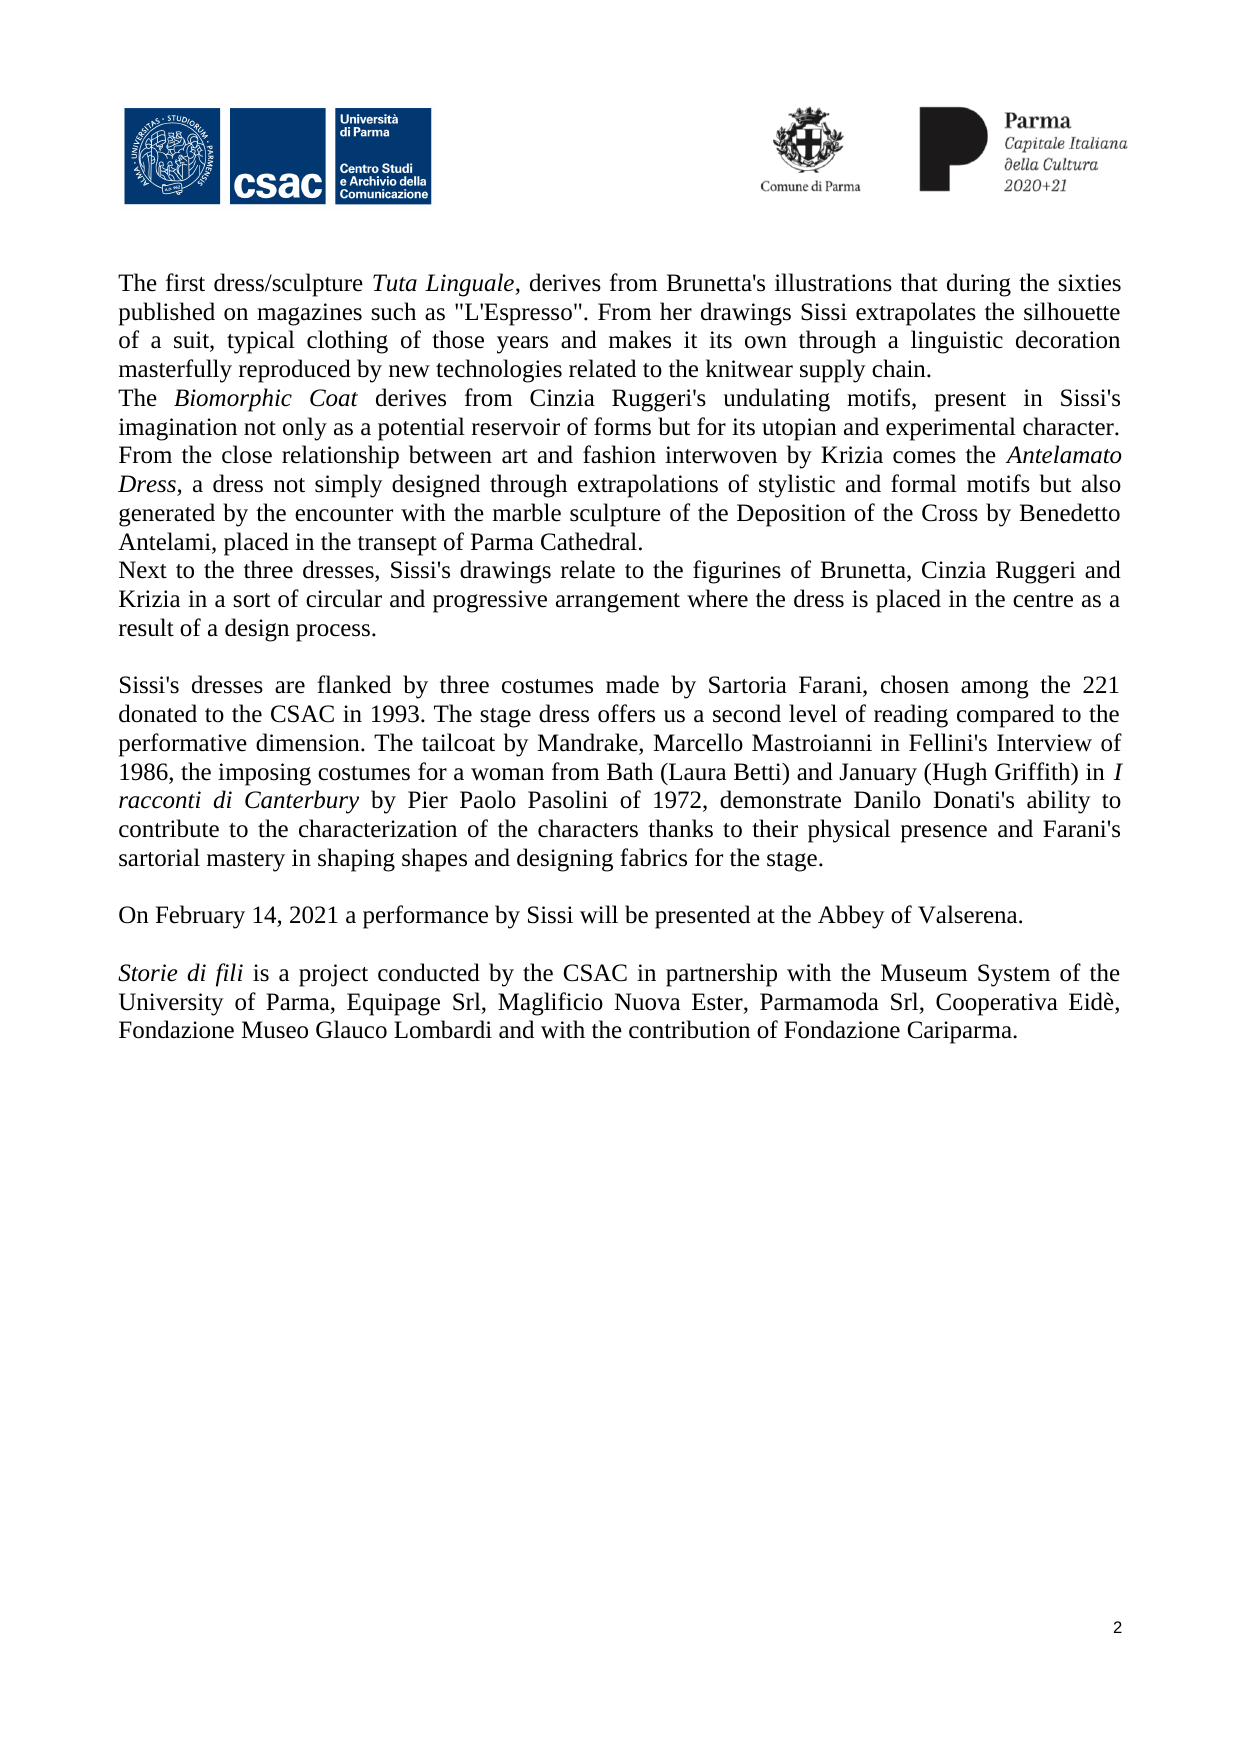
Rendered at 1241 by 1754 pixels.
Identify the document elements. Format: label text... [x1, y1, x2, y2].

text The Biomorphic Coat derives from Cinzia Ruggeri's undulating motifs, present in Sissi's imagination not only as a potential reservoir of forms but for its utopian and experimental character. From the close relationship between art and fashion interwoven by Krizia comes the Antelamato Dress, a dress not simply designed through extrapolations of stylistic and formal motifs but also generated by the encounter with the marble sculpture of the Deposition of the Cross by Benedetto Antelami, placed in the transept of Parma Cathedral. [118, 383, 1122, 556]
text Next to the three dresses, Sissi's drawings relate to the figurines of Brunetta, Cinzia Ruggeri and Krizia in a sort of circular and progressive arrangement where the dress is placed in the centre as a result of a design process. [118, 556, 1122, 642]
text On February 14, 2021 a performance by Sissi will be presented at the Abbey of Valserena. [118, 901, 1122, 929]
text Sissi's dresses are flanked by three costumes made by Sartoria Farani, chosen among the 221 donated to the CSAC in 1993. The stage dress offers us a second level of reading compared to the performative dimension. The tailcoat by Mandrake, Marcello Mastroianni in Fellini's Interview of 1986, the imposing costumes for a woman from Bath (Laura Betti) and January (Hugh Griffith) in I racconti di Canterbury by Pier Paolo Pasolini of 1972, demonstrate Danilo Donati's ability to contribute to the characterization of the characters thanks to their physical presence and Farani's sartorial mastery in shaping shapes and designing fabrics for the stage. [118, 671, 1122, 872]
text The first dress/sculpture Tuta Linguale, derives from Brunetta's illustrations that during the sixties published on magazines such as "L'Espresso". From her drawings Sissi extrapolates the silhouette of a suit, typical clothing of those years and makes it its own through a linguistic decoration masterfully reproduced by new technologies related to the knitwear supply chain. [118, 268, 1122, 383]
picture [736, 80, 1146, 206]
text Storie di fili is a project conducted by the CSAC in partnership with the Museum System of the University of Parma, Equipage Srl, Maglificio Nuova Ester, Parmamoda Srl, Cooperativa Eidè, Fondazione Museo Glauco Lombardi and with the contribution of Fondazione Cariparma. [118, 958, 1122, 1044]
picture [118, 102, 438, 211]
